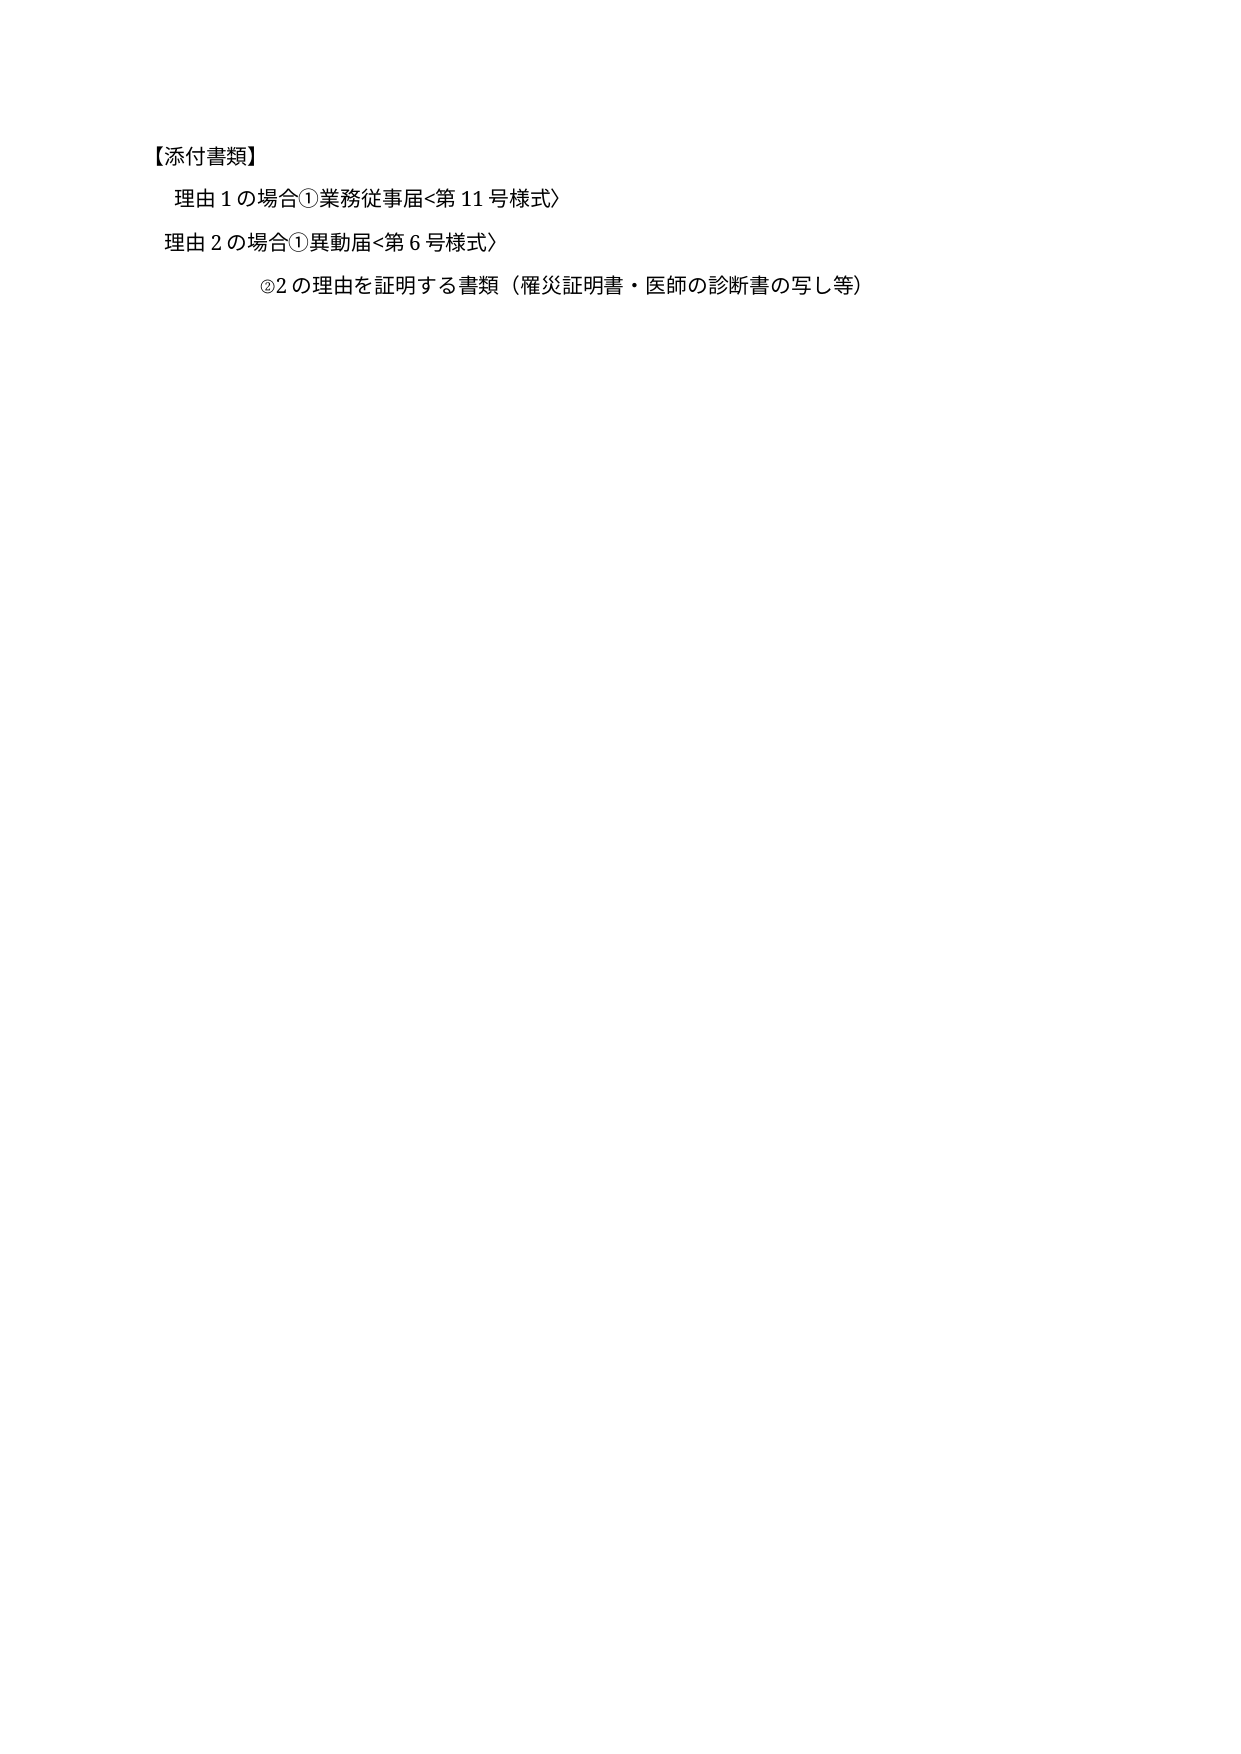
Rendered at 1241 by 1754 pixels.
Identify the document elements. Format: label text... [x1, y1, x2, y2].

text 理由2の場合①異動届<第6号様式〉 [133, 213, 1148, 270]
text 【添付書類】 [133, 126, 1148, 184]
text 理由1の場合①業務従事届<第11号様式〉 [133, 184, 1148, 213]
text ②2の理由を証明する書類（罹災証明書・医師の診断書の写し等） [133, 270, 1148, 299]
